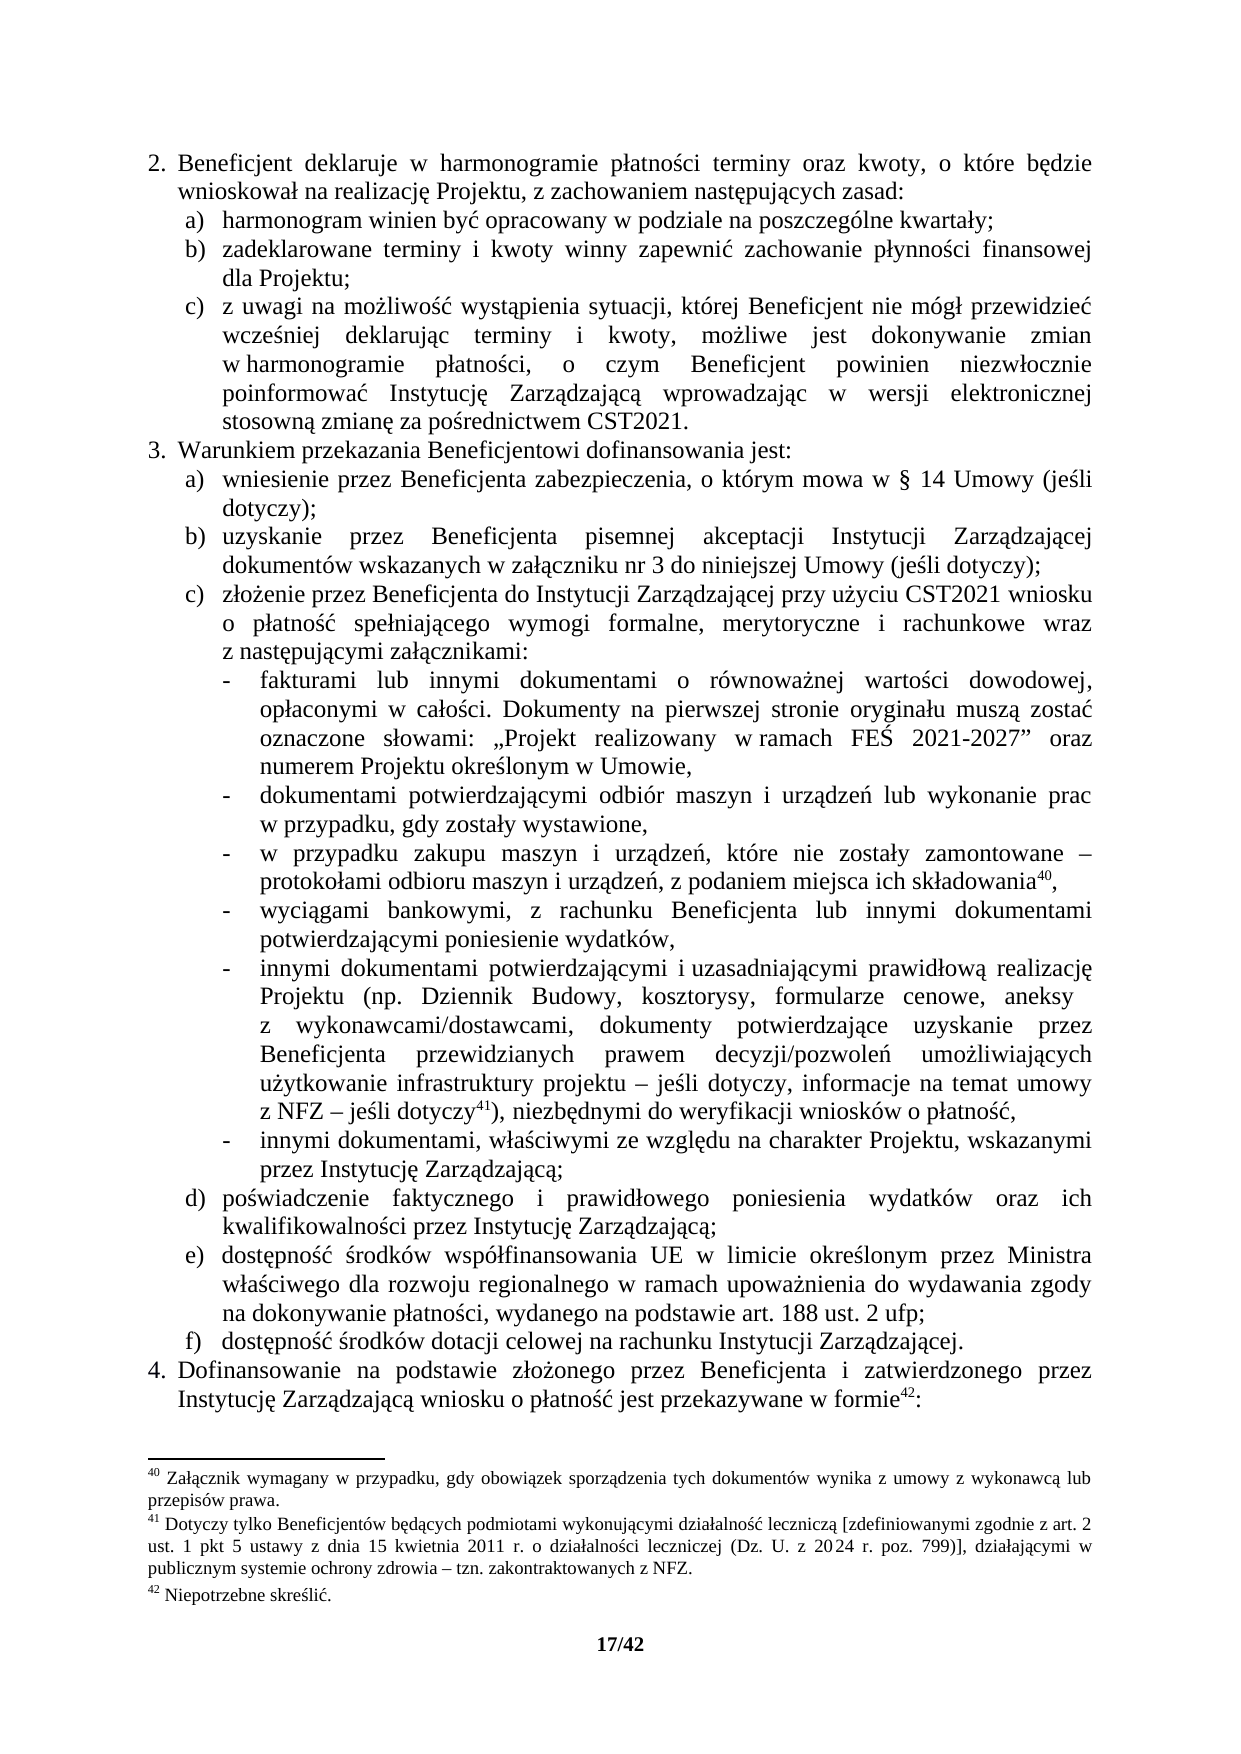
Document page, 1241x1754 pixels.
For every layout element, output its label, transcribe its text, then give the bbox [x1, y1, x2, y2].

list Dofinansowanie na podstawie złożonego przez Beneficjenta i zatwierdzonego przez Instytucję Zarządzającą wniosku o płatność jest przekazywane w formie: [148, 1355, 1093, 1413]
list wniesienie przez Beneficjenta zabezpieczenia, o którym mowa w § 14 Umowy (jeśli dotyczy); [185, 464, 1093, 521]
list harmonogram winien być opracowany w podziale na poszczególne kwartały; [185, 205, 1093, 234]
list uzyskanie przez Beneficjenta pisemnej akceptacji Instytucji Zarządzającej dokumentów wskazanych w załączniku nr 3 do niniejszej Umowy (jeśli dotyczy); [185, 521, 1093, 579]
list zadeklarowane terminy i kwoty winny zapewnić zachowanie płynności finansowej dla Projektu; [185, 234, 1093, 291]
list wyciągami bankowymi, z rachunku Beneficjenta lub innymi dokumentami potwierdzającymi poniesienie wydatków, [222, 895, 1093, 953]
list fakturami lub innymi dokumentami o równoważnej wartości dowodowej, opłaconymi w całości. Dokumenty na pierwszej stronie oryginału muszą zostać oznaczone słowami: „Projekt realizowany w ramach FEŚ 2021-2027” oraz numerem Projektu określonym w Umowie, [222, 665, 1093, 780]
list Warunkiem przekazania Beneficjentowi dofinansowania jest: [148, 435, 1093, 464]
list poświadczenie faktycznego i prawidłowego poniesienia wydatków oraz ich kwalifikowalności przez Instytucję Zarządzającą; [185, 1183, 1093, 1240]
list dostępność środków współfinansowania UE w limicie określonym przez Ministra właściwego dla rozwoju regionalnego w ramach upoważnienia do wydawania zgody na dokonywanie płatności, wydanego na podstawie art. 188 ust. 2 ufp; [185, 1240, 1093, 1326]
list Beneficjent deklaruje w harmonogramie płatności terminy oraz kwoty, o które będzie wnioskował na realizację Projektu, z zachowaniem następujących zasad: [148, 148, 1093, 205]
list dostępność środków dotacji celowej na rachunku Instytucji Zarządzającej. [185, 1326, 1093, 1355]
list dokumentami potwierdzającymi odbiór maszyn i urządzeń lub wykonanie prac w przypadku, gdy zostały wystawione, [222, 780, 1093, 838]
list złożenie przez Beneficjenta do Instytucji Zarządzającej przy użyciu CST2021 wniosku o płatność spełniającego wymogi formalne, merytoryczne i rachunkowe wraz z następującymi załącznikami: [185, 579, 1093, 665]
list innymi dokumentami potwierdzającymi i uzasadniającymi prawidłową realizację Projektu (np. Dziennik Budowy, kosztorysy, formularze cenowe, aneksy z wykonawcami/dostawcami, dokumenty potwierdzające uzyskanie przez Beneficjenta przewidzianych prawem decyzji/pozwoleń umożliwiających użytkowanie infrastruktury projektu – jeśli dotyczy, informacje na temat umowy z NFZ – jeśli dotyczy), niezbędnymi do weryfikacji wniosków o płatność, [222, 953, 1093, 1125]
list innymi dokumentami, właściwymi ze względu na charakter Projektu, wskazanymi przez Instytucję Zarządzającą; [222, 1125, 1093, 1183]
list z uwagi na możliwość wystąpienia sytuacji, której Beneficjent nie mógł przewidzieć wcześniej deklarując terminy i kwoty, możliwe jest dokonywanie zmian w harmonogramie płatności, o czym Beneficjent powinien niezwłocznie poinformować Instytucję Zarządzającą wprowadzając w wersji elektronicznej stosowną zmianę za pośrednictwem CST2021. [185, 291, 1093, 435]
list w przypadku zakupu maszyn i urządzeń, które nie zostały zamontowane – protokołami odbioru maszyn i urządzeń, z podaniem miejsca ich składowania, [222, 838, 1093, 895]
